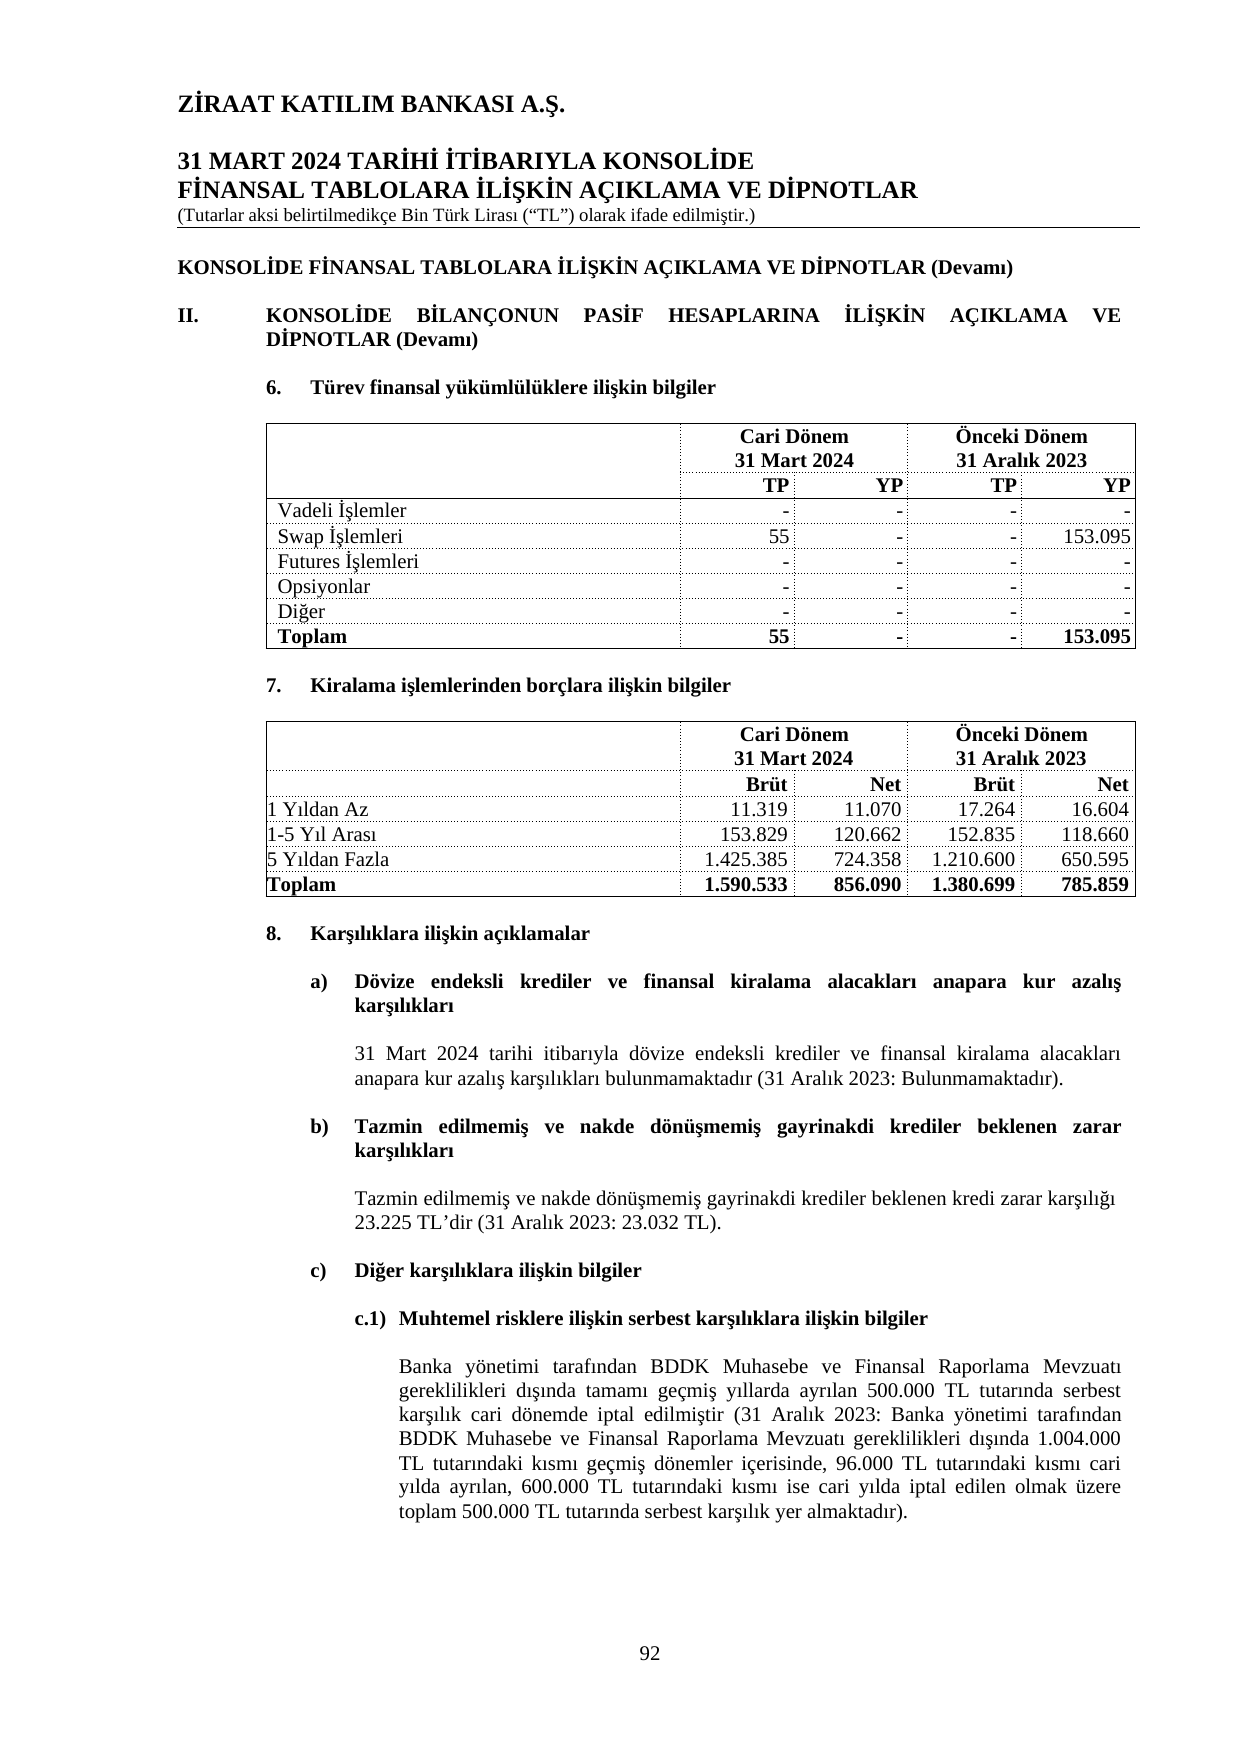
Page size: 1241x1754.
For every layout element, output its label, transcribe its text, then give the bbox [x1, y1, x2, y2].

text II. KONSOLİDE BİLANÇONUN PASİF HESAPLARINA İLİŞKİN AÇIKLAMA VE DİPNOTLAR (Devamı) [177, 303, 1122, 351]
text c) Diğer karşılıklara ilişkin bilgiler [310, 1258, 1122, 1282]
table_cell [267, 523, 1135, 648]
list KONSOLİDE FİNANSAL TABLOLARA İLİŞKİN AÇIKLAMA VE DİPNOTLAR (Devamı) [177, 255, 1120, 279]
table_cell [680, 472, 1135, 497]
text 7. Kiralama işlemlerinden borçlara ilişkin bilgiler [266, 673, 1122, 697]
text 31 Mart 2024 tarihi itibarıyla dövize endeksli krediler ve finansal kiralama alacakları anapara kur azalış karşılıkları bulunmamaktadır (31 Aralık 2023: Bulunmamaktadır). [354, 1041, 1122, 1089]
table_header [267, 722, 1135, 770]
text 6. Türev finansal yükümlülüklere ilişkin bilgiler [266, 375, 1122, 399]
text a) Dövize endeksli krediler ve finansal kiralama alacakları anapara kur azalış karşılıkları [310, 969, 1122, 1017]
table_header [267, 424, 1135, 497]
text b) Tazmin edilmemiş ve nakde dönüşmemiş gayrinakdi krediler beklenen zarar karşılıkları [310, 1113, 1122, 1162]
text c.1) Muhtemel risklere ilişkin serbest karşılıklara ilişkin bilgiler [354, 1306, 1122, 1330]
text 8. Karşılıklara ilişkin açıklamalar [266, 921, 1122, 945]
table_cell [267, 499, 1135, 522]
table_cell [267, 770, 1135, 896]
text Banka yönetimi tarafından BDDK Muhasebe ve Finansal Raporlama Mevzuatı gereklilikleri dışında tamamı geçmiş yıllarda ayrılan 500.000 TL tutarında serbest karşılık cari dönemde iptal edilmiştir (31 Aralık 2023: Banka yönetimi tarafından BDDK Muhasebe ve Finansal Raporlama Mevzuatı gereklilikleri dışında 1.004.000 TL tutarındaki kısmı geçmiş dönemler içerisinde, 96.000 TL tutarındaki kısmı cari yılda ayrılan, 600.000 TL tutarındaki kısmı ise cari yılda iptal edilen olmak üzere toplam 500.000 TL tutarında serbest karşılık yer almaktadır). [399, 1354, 1122, 1523]
text Tazmin edilmemiş ve nakde dönüşmemiş gayrinakdi krediler beklenen kredi zarar karşılığı 23.225 TL’dir (31 Aralık 2023: 23.032 TL). [354, 1186, 1122, 1234]
